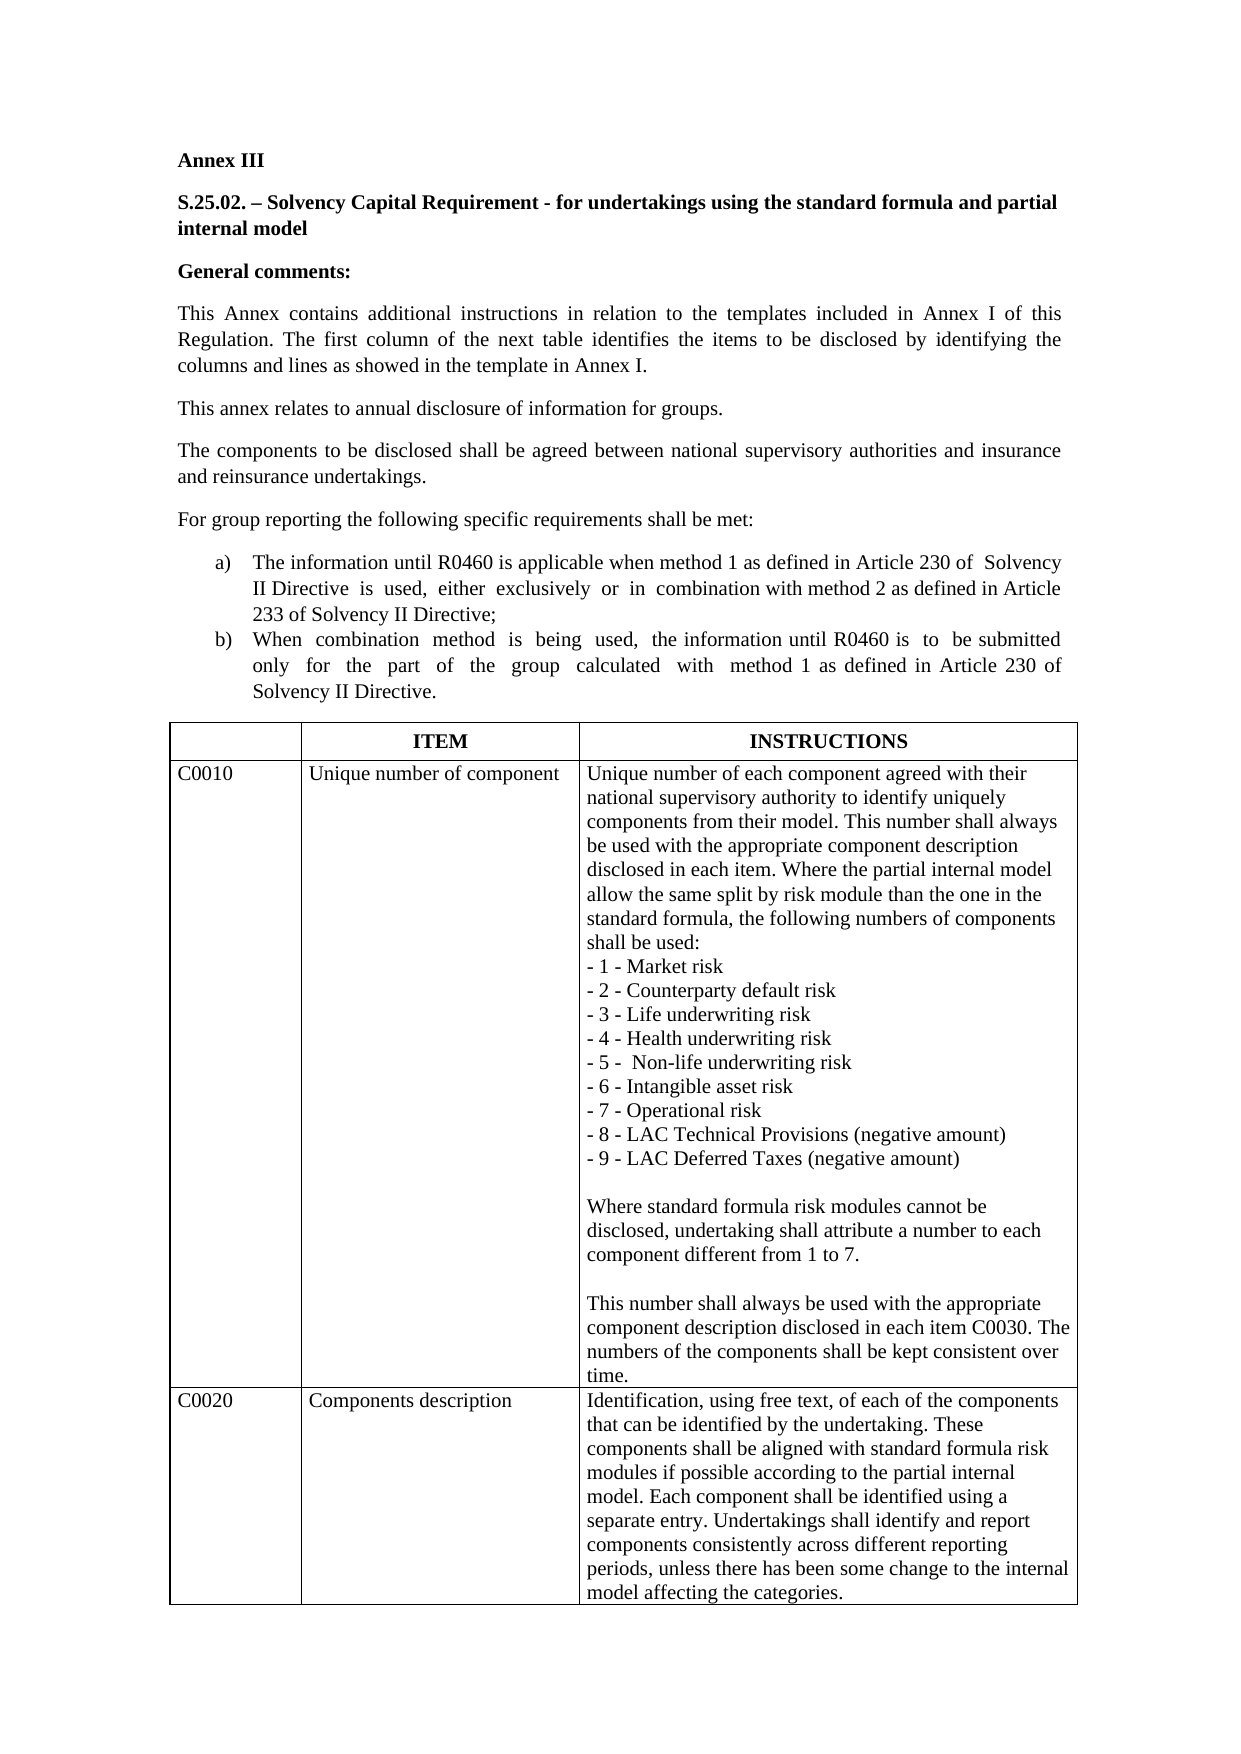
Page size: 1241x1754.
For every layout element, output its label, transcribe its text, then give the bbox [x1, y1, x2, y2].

table_header ITEM [302, 723, 579, 760]
text S.25.02. – Solvency Capital Requirement - for undertakings using the standard formula and partial internal model [177, 190, 1063, 240]
text Annex III [177, 148, 1063, 172]
table_header INSTRUCTIONS [580, 723, 1077, 760]
list The information until R0460 is applicable when method 1 as defined in Article 230 of Solvency II Directive is used, either exclusively or in combination with method 2 as defined in Article 233 of Solvency II Directive; [215, 549, 1063, 626]
table_cell C0010 [171, 761, 301, 1387]
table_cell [580, 1388, 1077, 1604]
text This Annex contains additional instructions in relation to the templates included in Annex I of this Regulation. The first column of the next table identifies the items to be disclosed by identifying the columns and lines as showed in the template in Annex I. [177, 301, 1063, 377]
text This annex relates to annual disclosure of information for groups. [177, 396, 1063, 420]
table_cell Unique number of component [302, 761, 579, 1387]
list When combination method is being used, the information until R0460 is to be submitted only for the part of the group calculated with method 1 as defined in Article 230 of Solvency II Directive. [215, 627, 1063, 703]
text The components to be disclosed shall be agreed between national supervisory authorities and insurance and reinsurance undertakings. [177, 438, 1063, 488]
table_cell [302, 1388, 579, 1604]
text General comments: [177, 259, 1063, 283]
table_cell C0020 [171, 1388, 301, 1604]
table_header [171, 723, 301, 760]
table_cell Unique number of each component agreed with their national supervisory authority to identify uniquely components from their model. This number shall always be used with the appropriate component description disclosed in each item. Where the partial internal model allow the same split by risk module than the one in the standard formula, the following numbers of components shall be used: - 1 - Market risk - 2 - Counterparty default risk - 3 - Life underwriting risk - 4 - Health underwriting risk - 5 - Non-life underwriting risk - 6 - Intangible asset risk - 7 - Operational risk - 8 - LAC Technical Provisions (negative amount) - 9 - LAC Deferred Taxes (negative amount) Where standard formula risk modules cannot be disclosed, undertaking shall attribute a number to each component different from 1 to 7. This number shall always be used with the appropriate component description disclosed in each item C0030. The numbers of the components shall be kept consistent over time. [580, 761, 1077, 1387]
text For group reporting the following specific requirements shall be met: [177, 507, 1063, 531]
